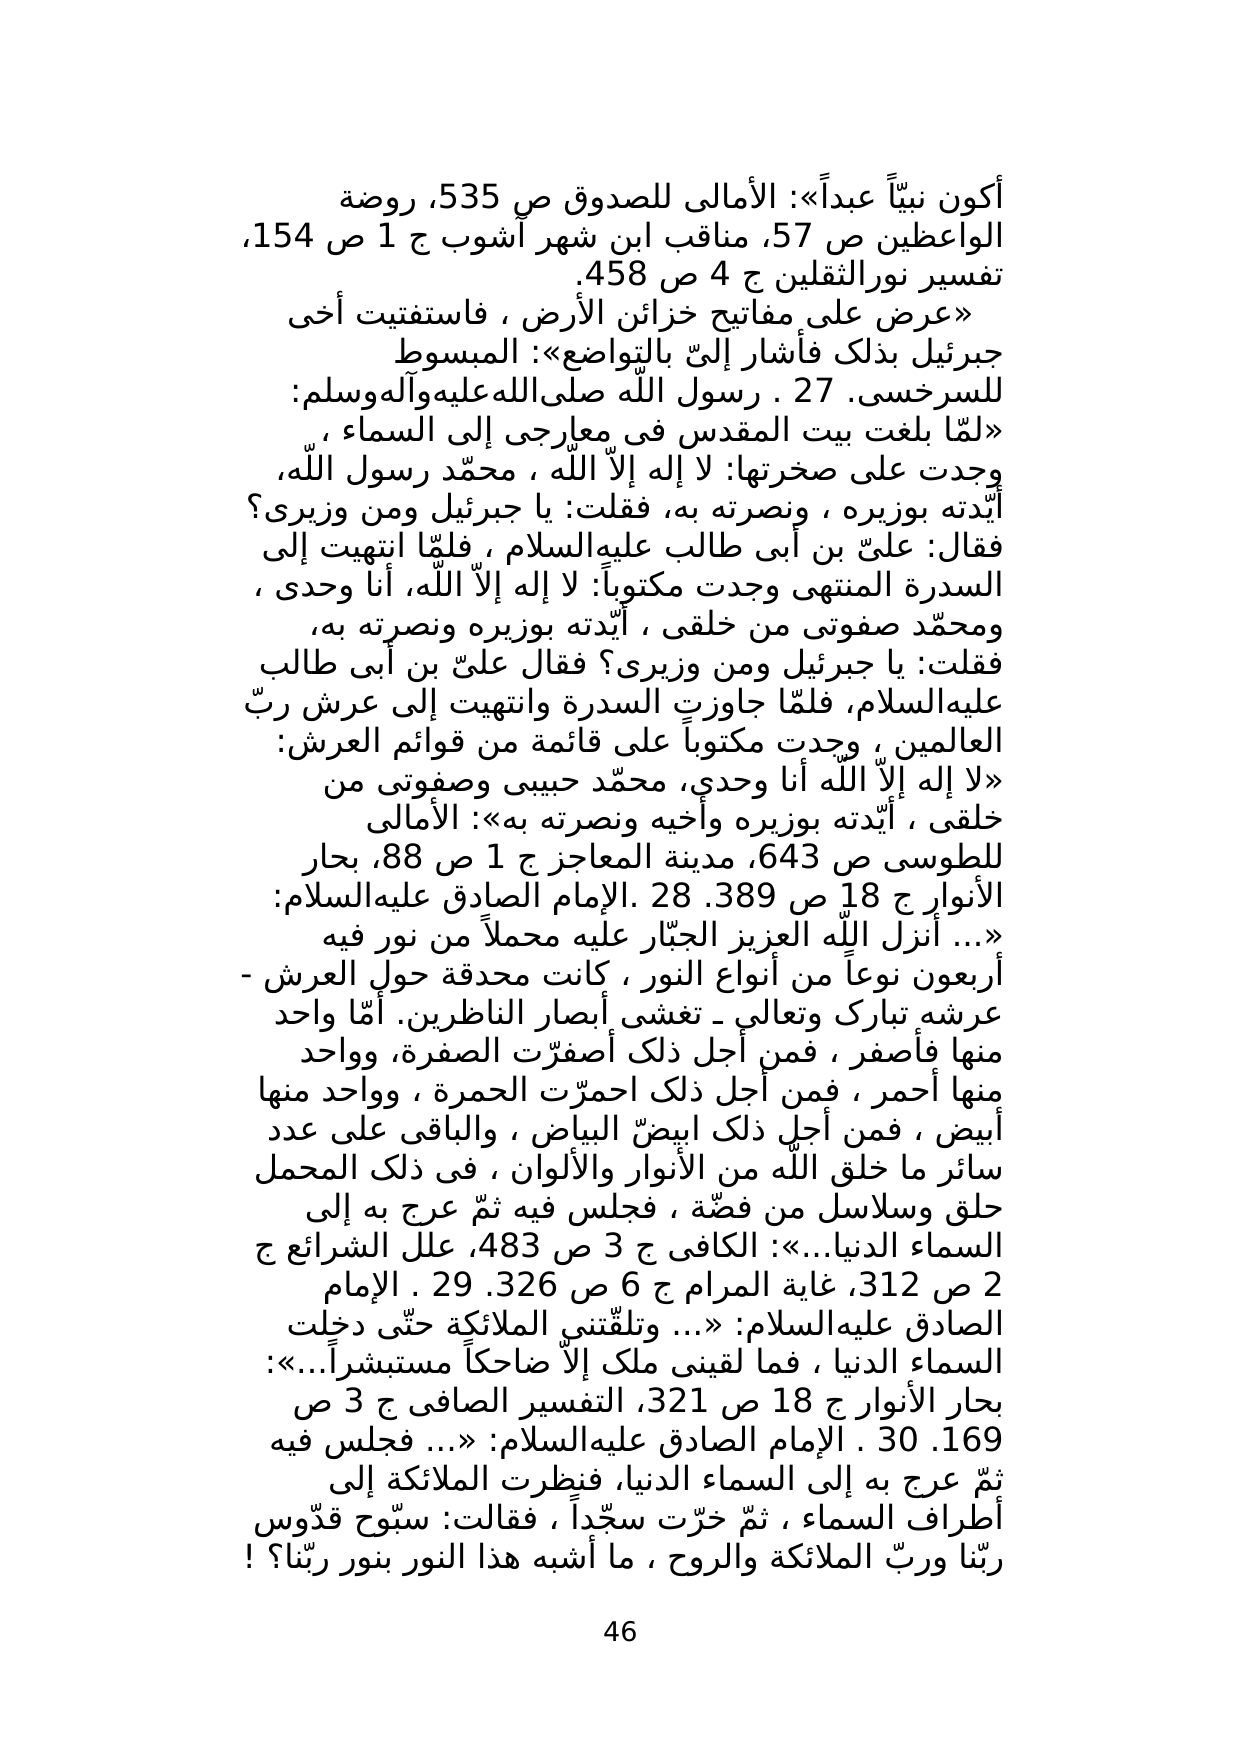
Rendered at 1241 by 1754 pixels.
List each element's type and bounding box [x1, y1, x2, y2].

text [236, 177, 1004, 294]
text [236, 294, 1004, 1576]
